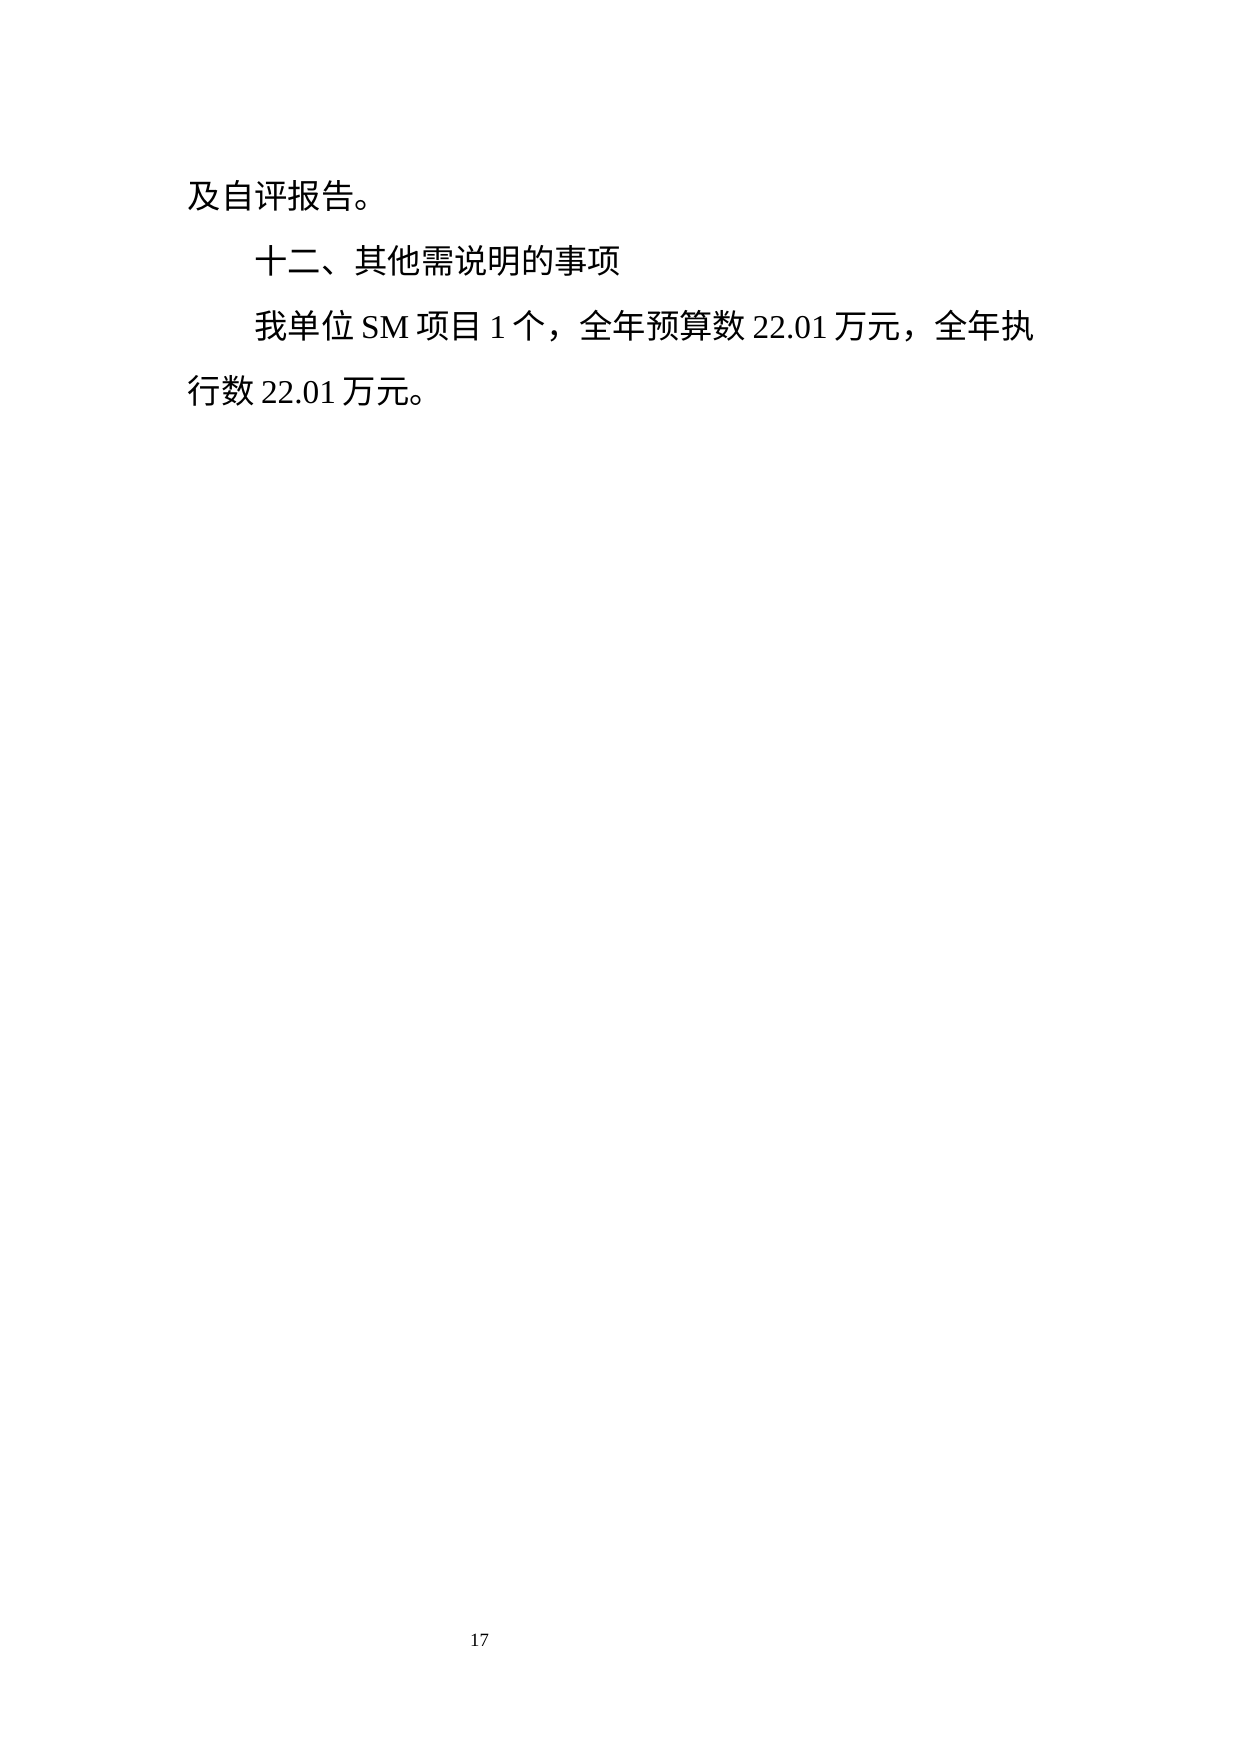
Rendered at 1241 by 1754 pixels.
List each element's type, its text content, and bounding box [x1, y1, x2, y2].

text 我单位SM项目1个，全年预算数22.01万元，全年执行数22.01万元。 [187, 292, 1053, 422]
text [187, 162, 1053, 227]
text 十二、其他需说明的事项 [187, 227, 1053, 292]
